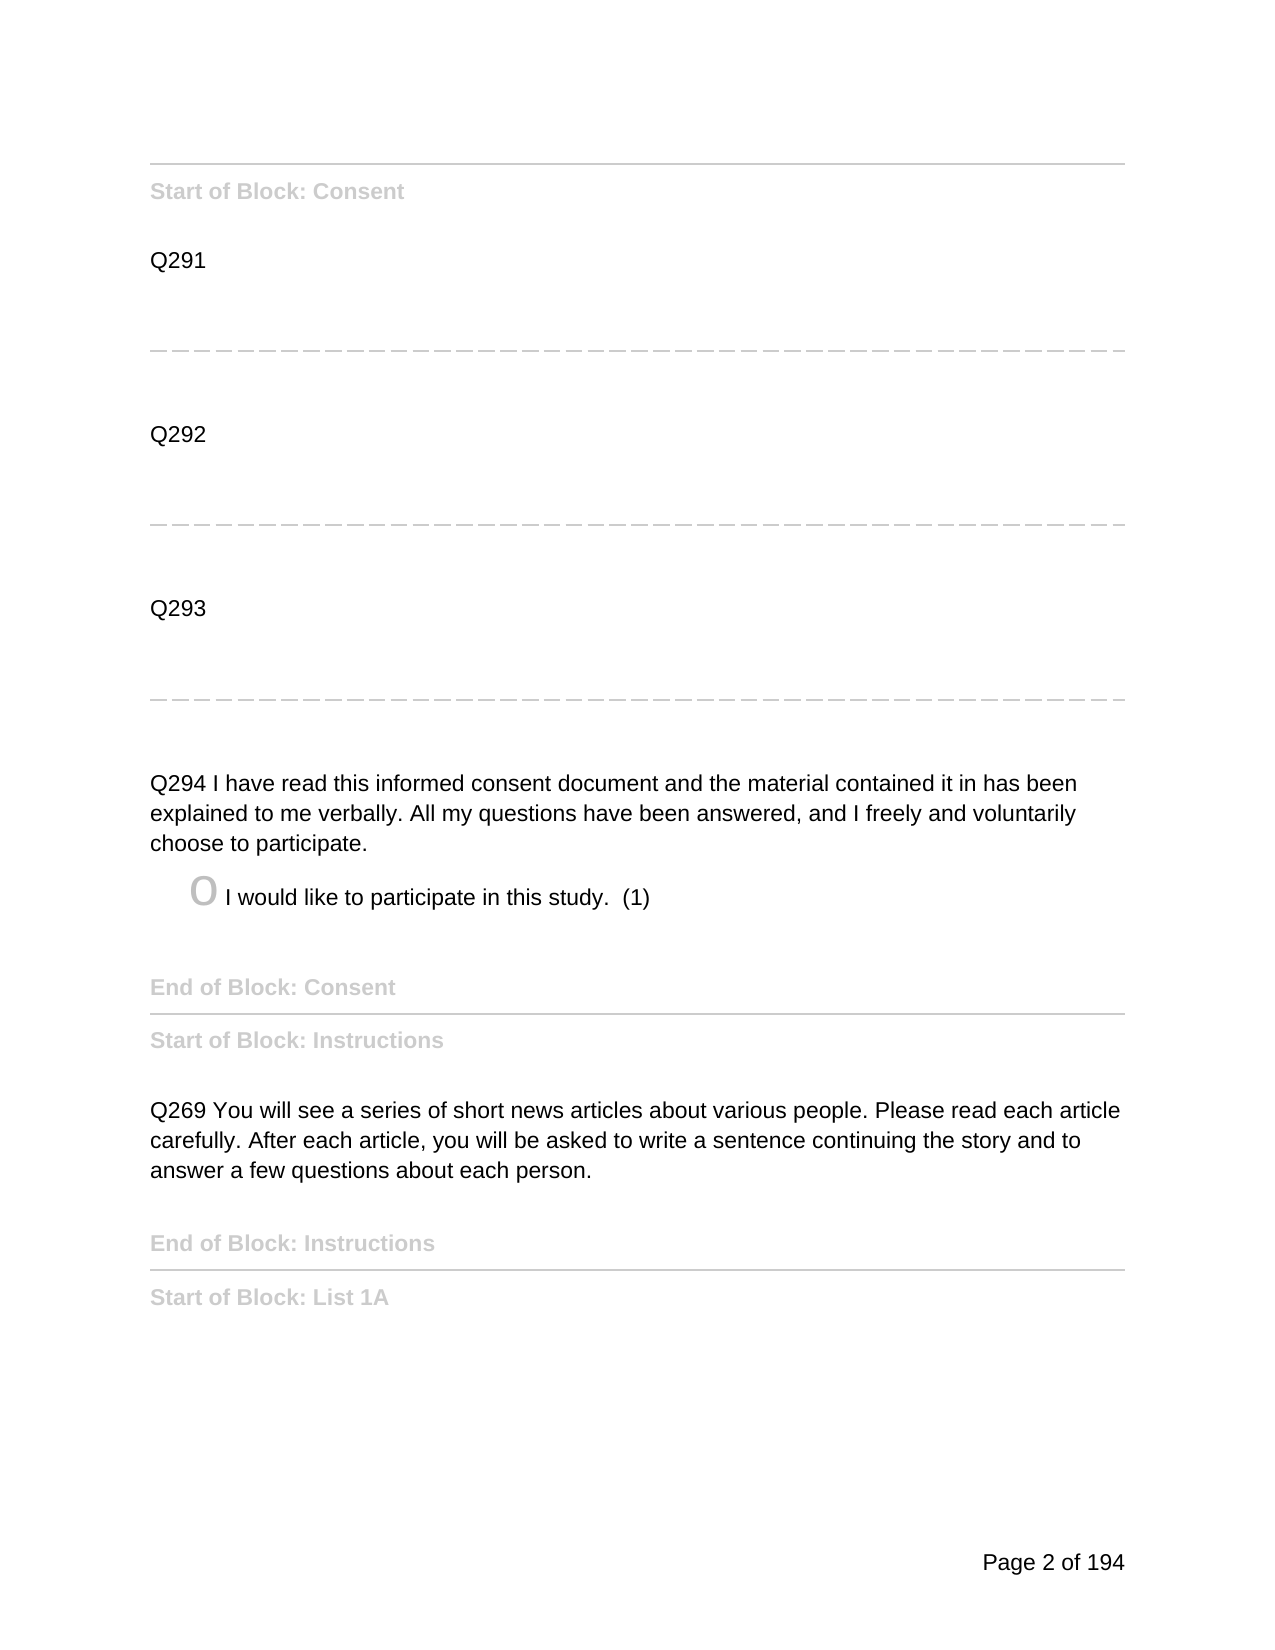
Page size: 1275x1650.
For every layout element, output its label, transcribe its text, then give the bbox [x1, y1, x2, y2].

text Q294 I have read this informed consent document and the material contained it in has been explained to me verbally. All my questions have been answered, and I freely and voluntarily choose to participate. [150, 769, 1125, 856]
text End of Block: Consent [150, 973, 1125, 1000]
list I would like to participate in this study. (1) [187, 860, 1125, 922]
text Start of Block: Instructions [150, 1027, 1125, 1054]
text End of Block: Instructions [150, 1230, 1125, 1256]
text Q291 [150, 247, 1125, 273]
text Start of Block: List 1A [150, 1284, 1125, 1310]
text Start of Block: Consent [150, 178, 1125, 204]
text Q269 You will see a series of short news articles about various people. Please read each article carefully. After each article, you will be asked to write a sentence continuing the story and to answer a few questions about each person. [150, 1097, 1125, 1183]
text Q293 [150, 595, 1125, 622]
text Q292 [150, 421, 1125, 447]
